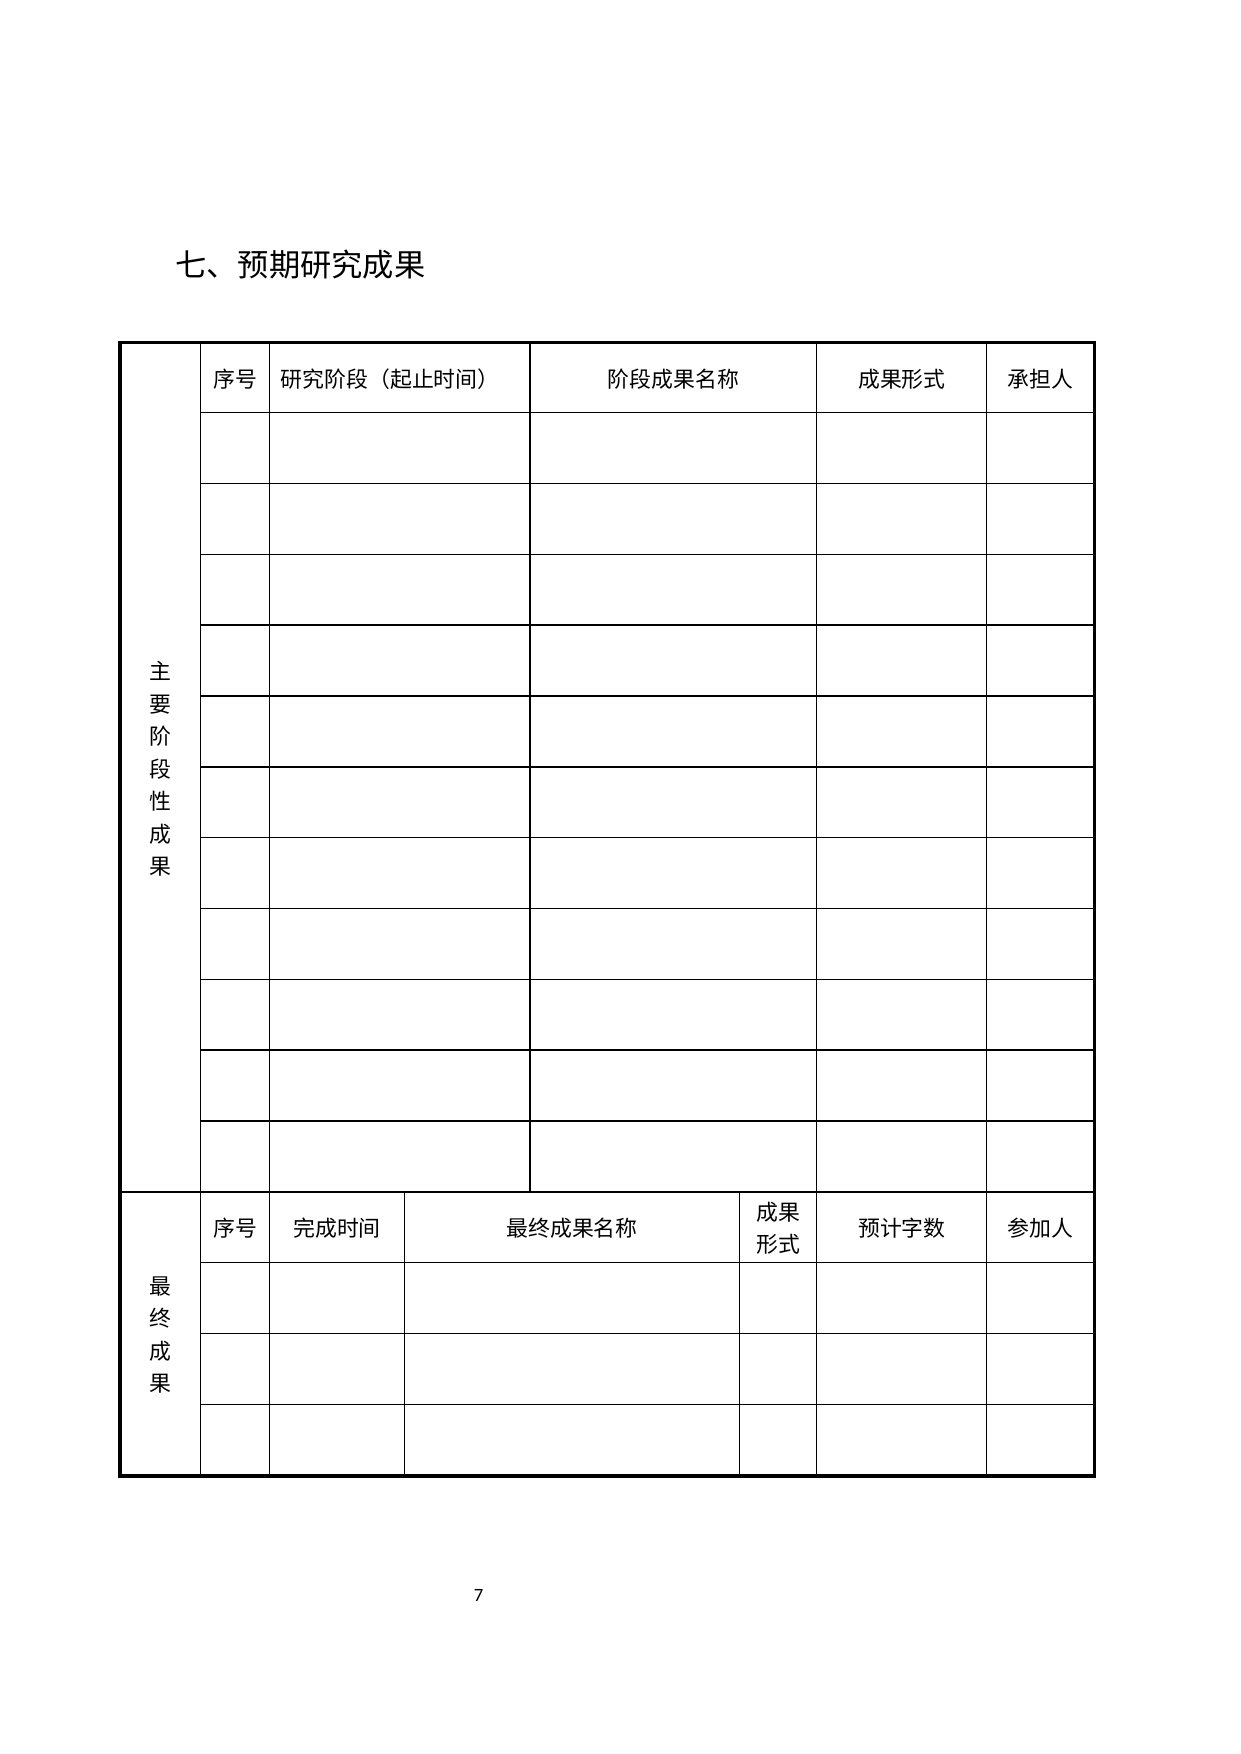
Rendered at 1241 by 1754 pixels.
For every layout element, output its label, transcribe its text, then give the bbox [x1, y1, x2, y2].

table_cell [270, 909, 529, 978]
table_cell [531, 413, 816, 483]
table_cell [531, 555, 816, 624]
table_cell [270, 697, 529, 766]
table_cell [987, 1405, 1093, 1474]
table_cell [531, 626, 816, 695]
table_cell [201, 1263, 269, 1333]
table_cell [201, 838, 269, 908]
table_cell [270, 555, 529, 624]
text 七、预期研究成果 [175, 231, 1083, 296]
table_cell [987, 1263, 1093, 1333]
table_cell [270, 626, 529, 695]
table_cell [531, 909, 816, 978]
table_cell [817, 1122, 986, 1191]
table_cell [531, 838, 816, 908]
table_cell [270, 768, 529, 837]
table_cell [270, 1334, 404, 1403]
table_cell [531, 697, 816, 766]
table_cell [201, 1405, 269, 1474]
table_cell [817, 697, 986, 766]
table_cell [817, 838, 986, 908]
table_header 成果形式 [817, 344, 986, 412]
table_header 阶段成果名称 [531, 344, 816, 412]
table_cell [201, 980, 269, 1049]
table_cell 完成时间 [270, 1193, 404, 1262]
table_cell [987, 1334, 1093, 1403]
table_cell [201, 697, 269, 766]
table_cell [817, 1405, 986, 1474]
table_cell [531, 484, 816, 553]
table_cell [201, 484, 269, 553]
table_cell [817, 909, 986, 978]
table_cell [987, 626, 1093, 695]
table_cell [201, 626, 269, 695]
table_cell [201, 909, 269, 978]
table_cell [201, 1334, 269, 1403]
table_cell [740, 1263, 816, 1333]
table_header 研究阶段（起止时间） [270, 344, 529, 412]
table_cell [740, 1334, 816, 1403]
table_cell [740, 1405, 816, 1474]
table_cell [987, 980, 1093, 1049]
table_cell 最终成果名称 [405, 1193, 739, 1262]
table_cell [405, 1263, 739, 1333]
table_cell 序号 [201, 1193, 269, 1262]
table_cell [201, 413, 269, 483]
table_cell [817, 980, 986, 1049]
table_cell [201, 768, 269, 837]
table_cell [531, 768, 816, 837]
table_header 承担人 [987, 344, 1093, 412]
table_cell [987, 1051, 1093, 1120]
table_cell 成果形式 [740, 1193, 816, 1262]
table_cell [270, 1051, 529, 1120]
table_cell [270, 1263, 404, 1333]
table_cell 参加人 [987, 1193, 1093, 1262]
table_cell [817, 1263, 986, 1333]
table_cell [201, 1051, 269, 1120]
table_cell [270, 1405, 404, 1474]
table_cell [817, 768, 986, 837]
table_cell [817, 484, 986, 553]
table_cell [817, 626, 986, 695]
table_cell [201, 1122, 269, 1191]
table_cell 最 终 成 果 [122, 1193, 200, 1474]
table_cell [987, 768, 1093, 837]
table_cell [270, 980, 529, 1049]
table_cell [817, 413, 986, 483]
table_cell [817, 555, 986, 624]
table_cell [987, 1122, 1093, 1191]
table_cell [531, 1122, 816, 1191]
table_cell [817, 1051, 986, 1120]
table_cell 预计字数 [817, 1193, 986, 1262]
table_header 主 要 阶 段 性 成 果 [122, 344, 200, 1191]
table_cell [405, 1405, 739, 1474]
table_cell [270, 838, 529, 908]
table_cell [987, 555, 1093, 624]
table_cell [987, 909, 1093, 978]
table_cell [270, 484, 529, 553]
table_cell [270, 413, 529, 483]
table_cell [531, 1051, 816, 1120]
table_cell [987, 838, 1093, 908]
table_cell [817, 1334, 986, 1403]
table_cell [987, 484, 1093, 553]
table_cell [405, 1334, 739, 1403]
table_cell [201, 555, 269, 624]
table_cell [531, 980, 816, 1049]
table_cell [987, 697, 1093, 766]
table_cell [270, 1122, 529, 1191]
table_cell [987, 413, 1093, 483]
table_header 序号 [201, 344, 269, 412]
